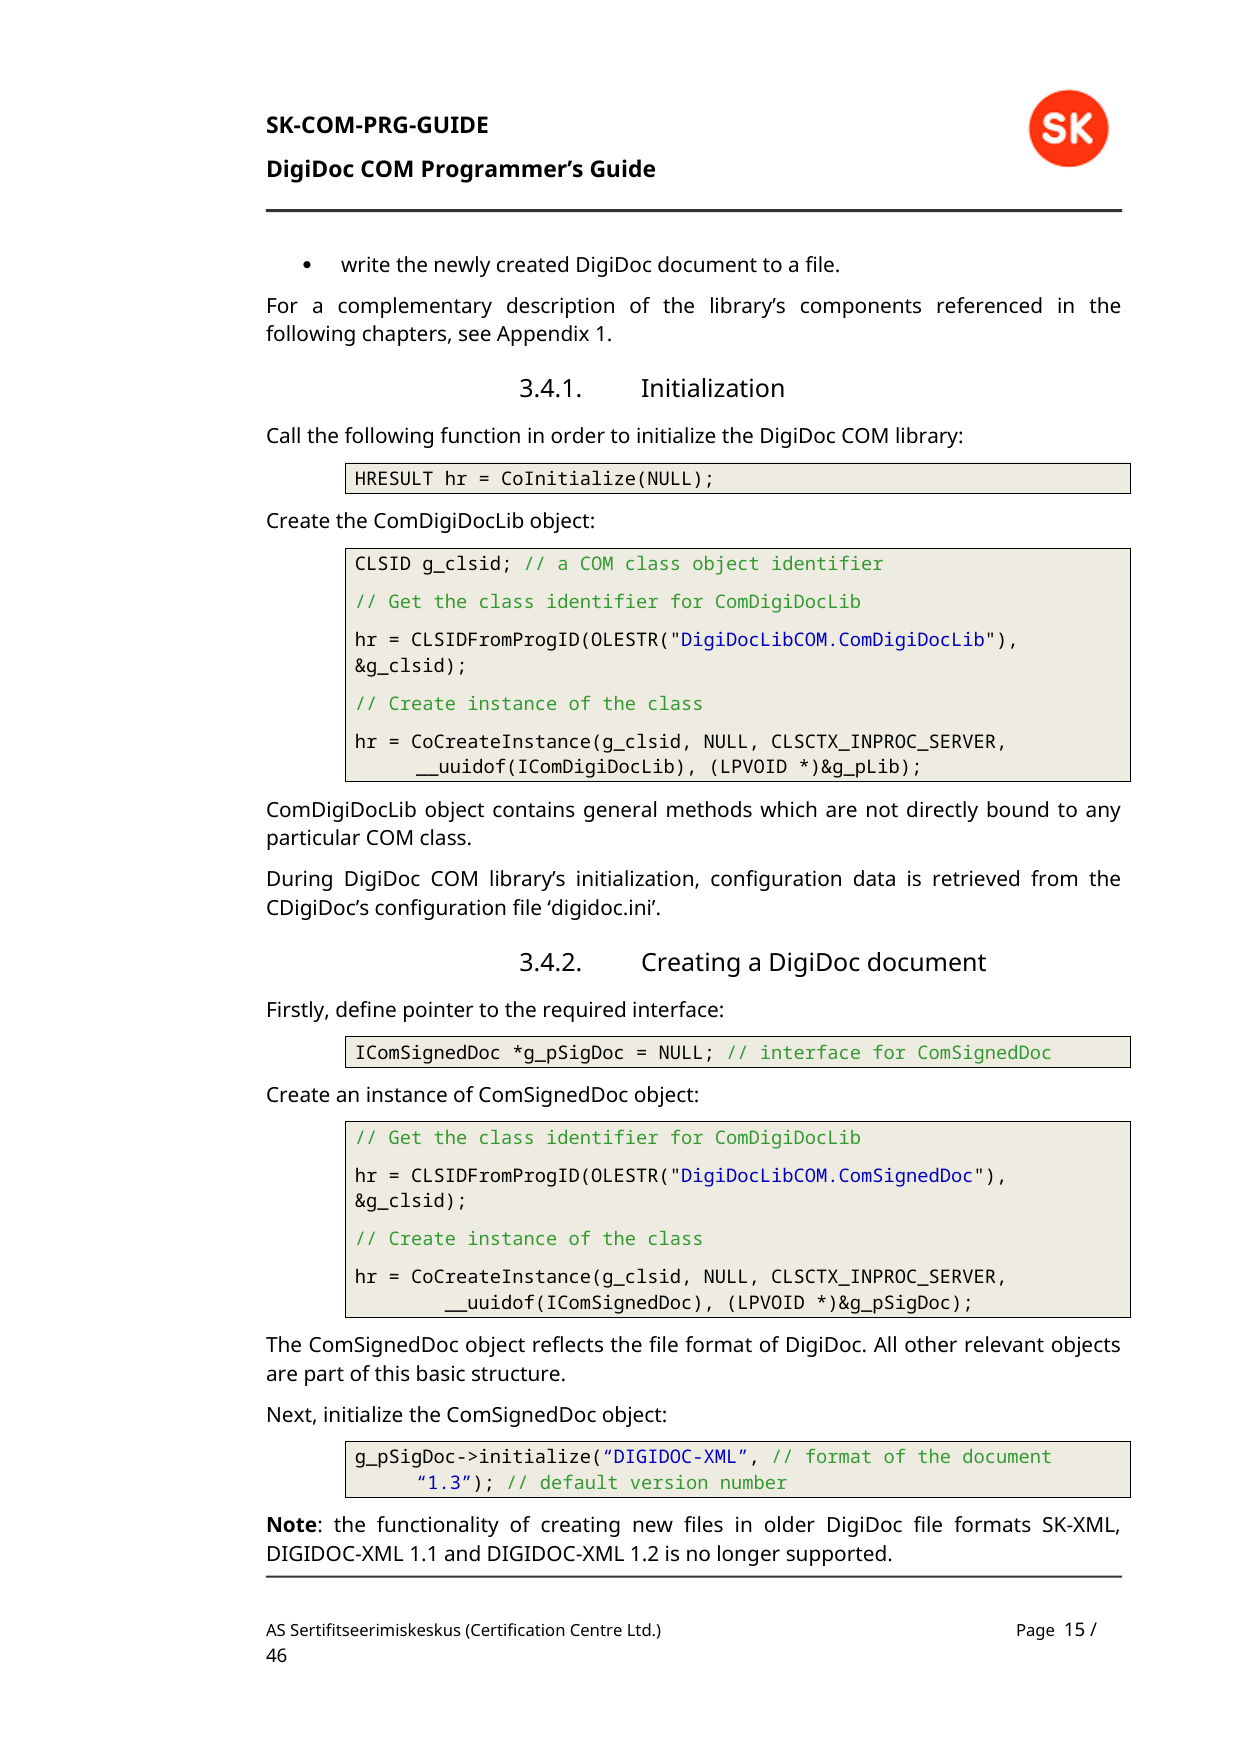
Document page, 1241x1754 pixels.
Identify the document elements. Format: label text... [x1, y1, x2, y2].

text Firstly, define pointer to the required interface: [266, 995, 1122, 1023]
text hr = CLSIDFromProgID(OLESTR("DigiDocLibCOM.ComSignedDoc"), &g_clsid); [346, 1159, 1130, 1213]
text // Get the class identifier for ComDigiDocLib [346, 586, 1130, 614]
list write the newly created DigiDoc document to a file. [303, 250, 1122, 278]
text “1.3”); // default version number [346, 1466, 1130, 1497]
text Next, initialize the ComSignedDoc object: [266, 1400, 1122, 1428]
text hr = CoCreateInstance(g_clsid, NULL, CLSCTX_INPROC_SERVER, [346, 725, 1130, 751]
text __uuidof(IComDigiDocLib), (LPVOID *)&g_pLib); [346, 751, 1130, 781]
text hr = CoCreateInstance(g_clsid, NULL, CLSCTX_INPROC_SERVER, [346, 1261, 1130, 1286]
text HRESULT hr = CoInitialize(NULL); [346, 464, 1130, 493]
text __uuidof(IComSignedDoc), (LPVOID *)&g_pSigDoc); [346, 1286, 1130, 1317]
text // Create instance of the class [346, 687, 1130, 716]
text hr = CLSIDFromProgID(OLESTR("DigiDocLibCOM.ComDigiDocLib"), &g_clsid); [346, 624, 1130, 678]
text Create an instance of ComSignedDoc object: [266, 1080, 1122, 1108]
text g_pSigDoc->initialize(“DIGIDOC-XML”, // format of the document [346, 1442, 1130, 1466]
text Call the following function in order to initialize the DigiDoc COM library: [266, 421, 1122, 450]
text Creating a DigiDoc document [519, 944, 1122, 978]
text IComSignedDoc *g_pSigDoc = NULL; // interface for ComSignedDoc [346, 1037, 1130, 1067]
text Note: the functionality of creating new files in older DigiDoc file formats SK-XML, DIGIDOC-XML 1.1 and DIGIDOC-XML 1.2 is no longer supported. [266, 1511, 1122, 1567]
text ComDigiDocLib object contains general methods which are not directly bound to any particular COM class. [266, 795, 1122, 852]
text For a complementary description of the library’s components referenced in the following chapters, see Appendix 1. [266, 291, 1122, 348]
text Create the ComDigiDocLib object: [266, 507, 1122, 535]
text // Get the class identifier for ComDigiDocLib [346, 1122, 1130, 1150]
picture [1027, 88, 1114, 170]
text CLSID g_clsid; // a COM class object identifier [346, 549, 1130, 576]
text // Create instance of the class [346, 1223, 1130, 1251]
text During DigiDoc COM library’s initialization, configuration data is retrieved from the CDigiDoc’s configuration file ‘digidoc.ini’. [266, 864, 1122, 921]
text The ComSignedDoc object reflects the file format of DigiDoc. All other relevant objects are part of this basic structure. [266, 1330, 1122, 1387]
text Initialization [519, 371, 1122, 405]
